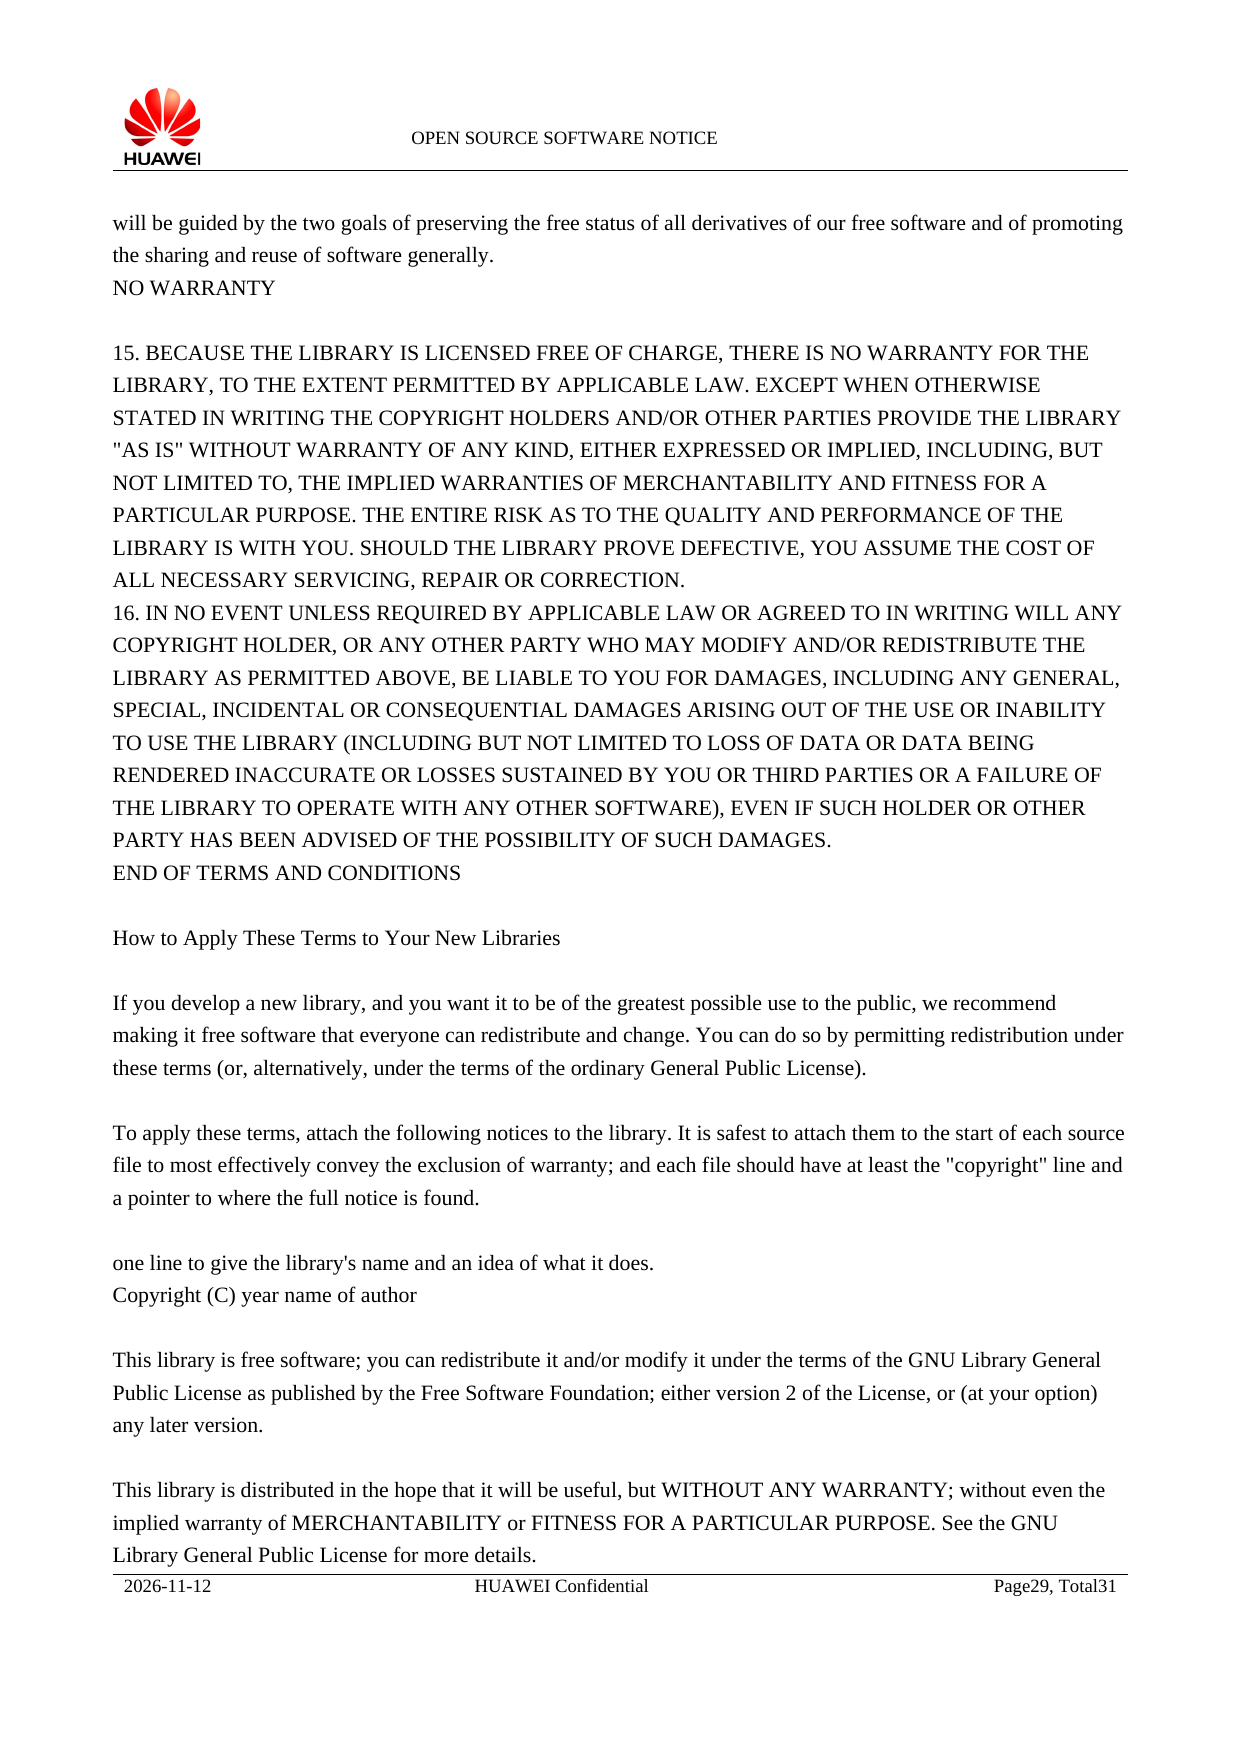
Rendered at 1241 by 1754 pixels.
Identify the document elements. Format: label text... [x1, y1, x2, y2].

picture [124, 88, 201, 165]
